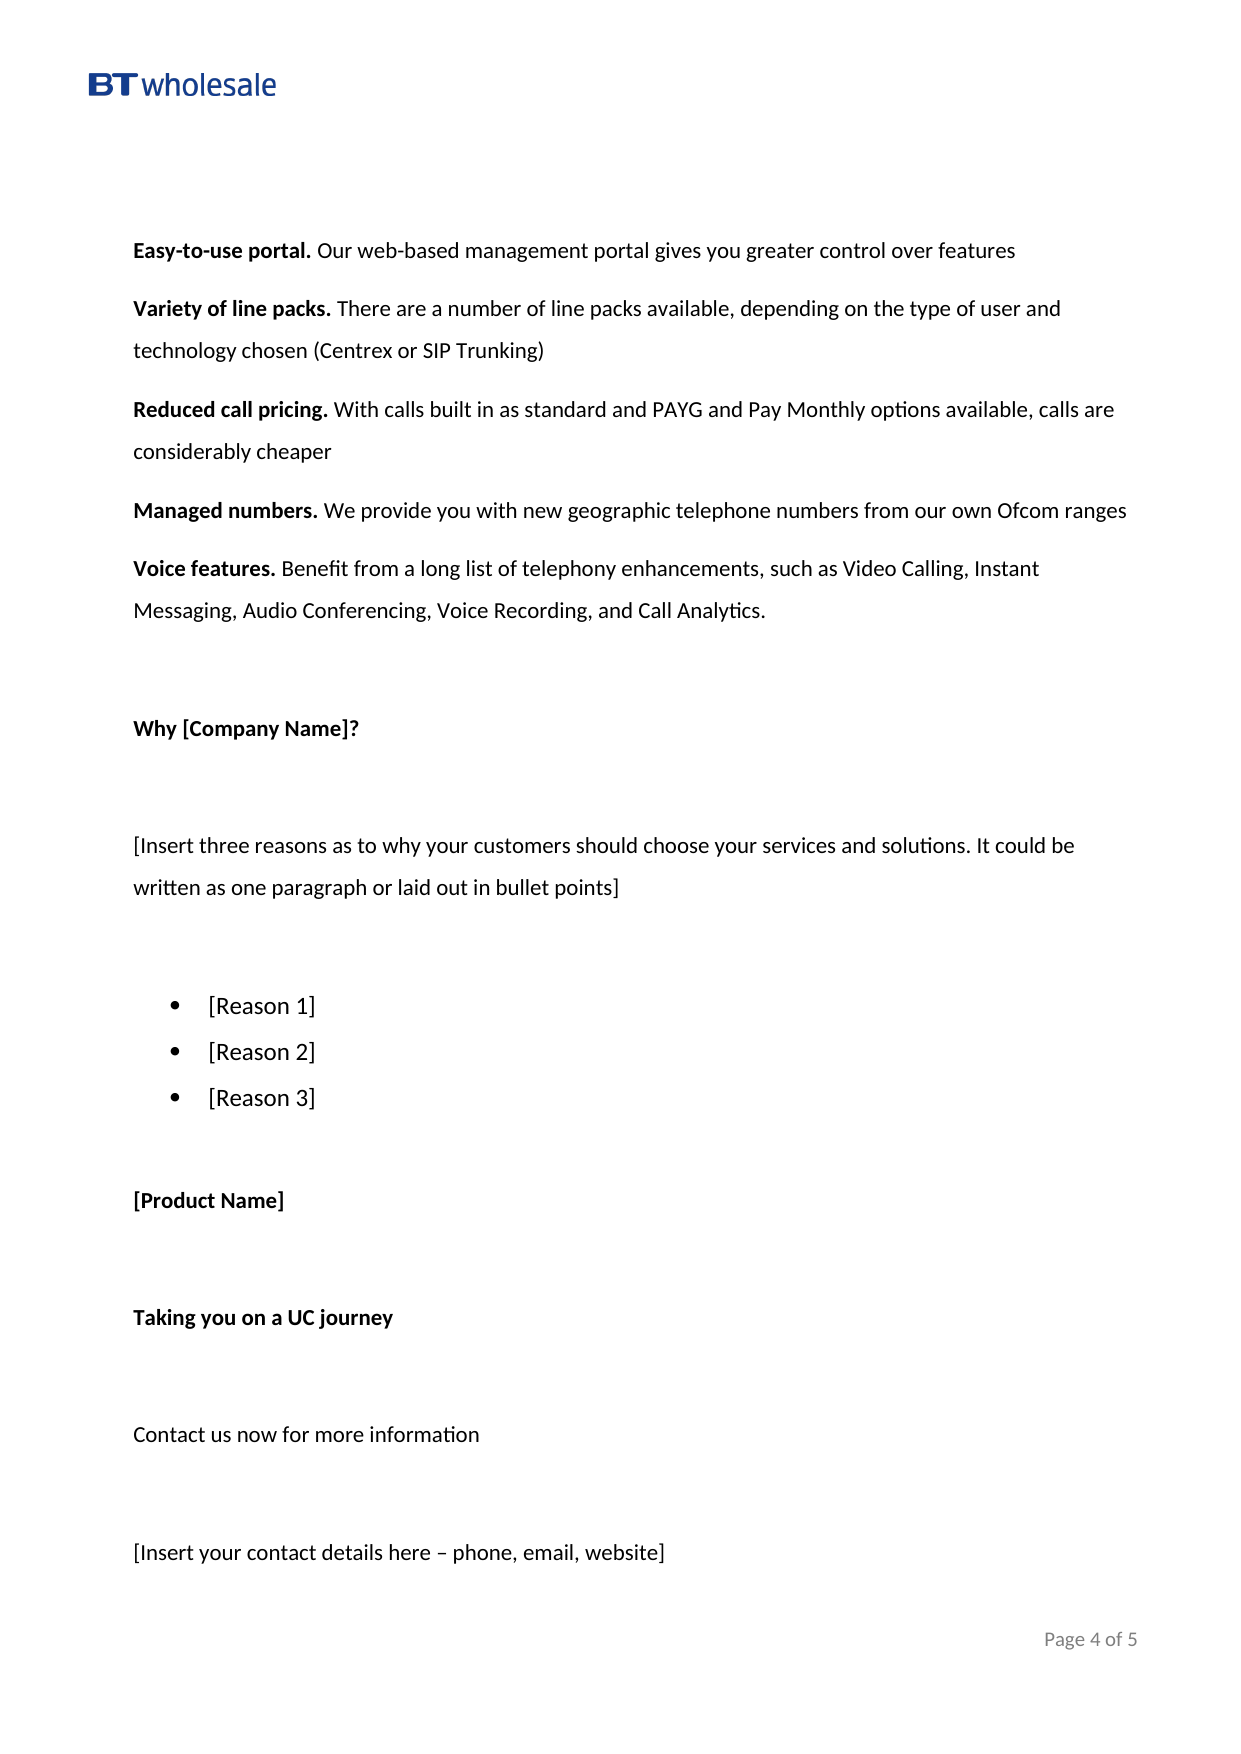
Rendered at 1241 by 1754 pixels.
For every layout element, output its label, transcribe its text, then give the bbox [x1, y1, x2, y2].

text Contact us now for more information [133, 1421, 1137, 1449]
text Reduced call pricing. With calls built in as standard and PAYG and Pay Monthly options available, calls are considerably cheaper [133, 395, 1137, 465]
list [Reason 2] [171, 1036, 1137, 1066]
list [Reason 3] [171, 1082, 1137, 1112]
picture [88, 73, 276, 96]
text Voice features. Benefit from a long list of telephony enhancements, such as Video Calling, Instant Messaging, Audio Conferencing, Voice Recording, and Call Analytics. [133, 554, 1137, 624]
text Taking you on a UC journey [133, 1303, 1137, 1331]
list [Reason 1] [171, 990, 1137, 1021]
text Variety of line packs. There are a number of line packs available, depending on the type of user and technology chosen (Centrex or SIP Trunking) [133, 294, 1137, 364]
text [Insert your contact details here – phone, email, website] [133, 1538, 1137, 1566]
text Managed numbers. We provide you with new geographic telephone numbers from our own Ofcom ranges [133, 496, 1137, 524]
text [Insert three reasons as to why your customers should choose your services and solutions. It could be written as one paragraph or laid out in bullet points] [133, 831, 1137, 901]
text [Product Name] [133, 1186, 1137, 1214]
text Why [Company Name]? [133, 714, 1137, 742]
text Easy-to-use portal. Our web-based management portal gives you greater control over features [133, 236, 1137, 264]
